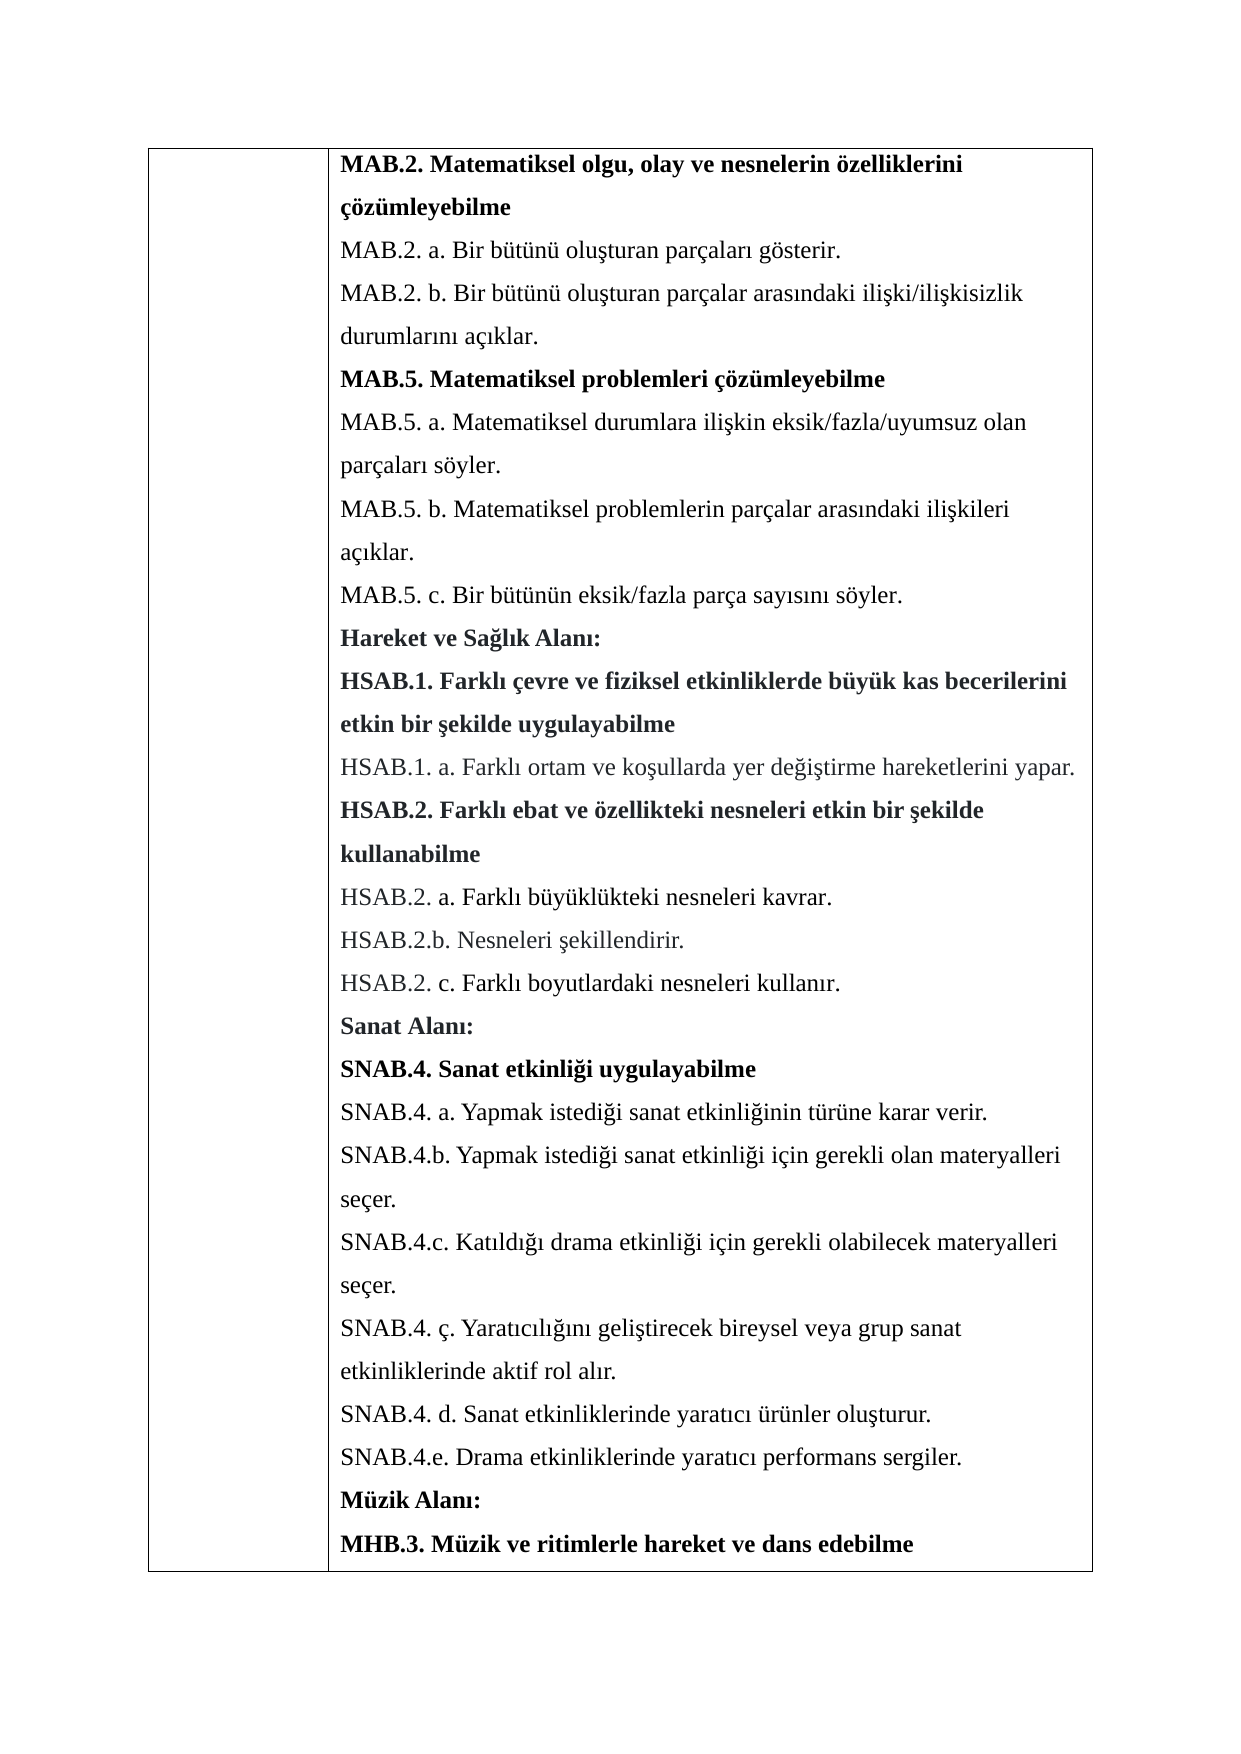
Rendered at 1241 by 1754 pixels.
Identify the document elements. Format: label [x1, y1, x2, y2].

table_cell [149, 149, 328, 1571]
table_cell [329, 149, 1092, 1571]
